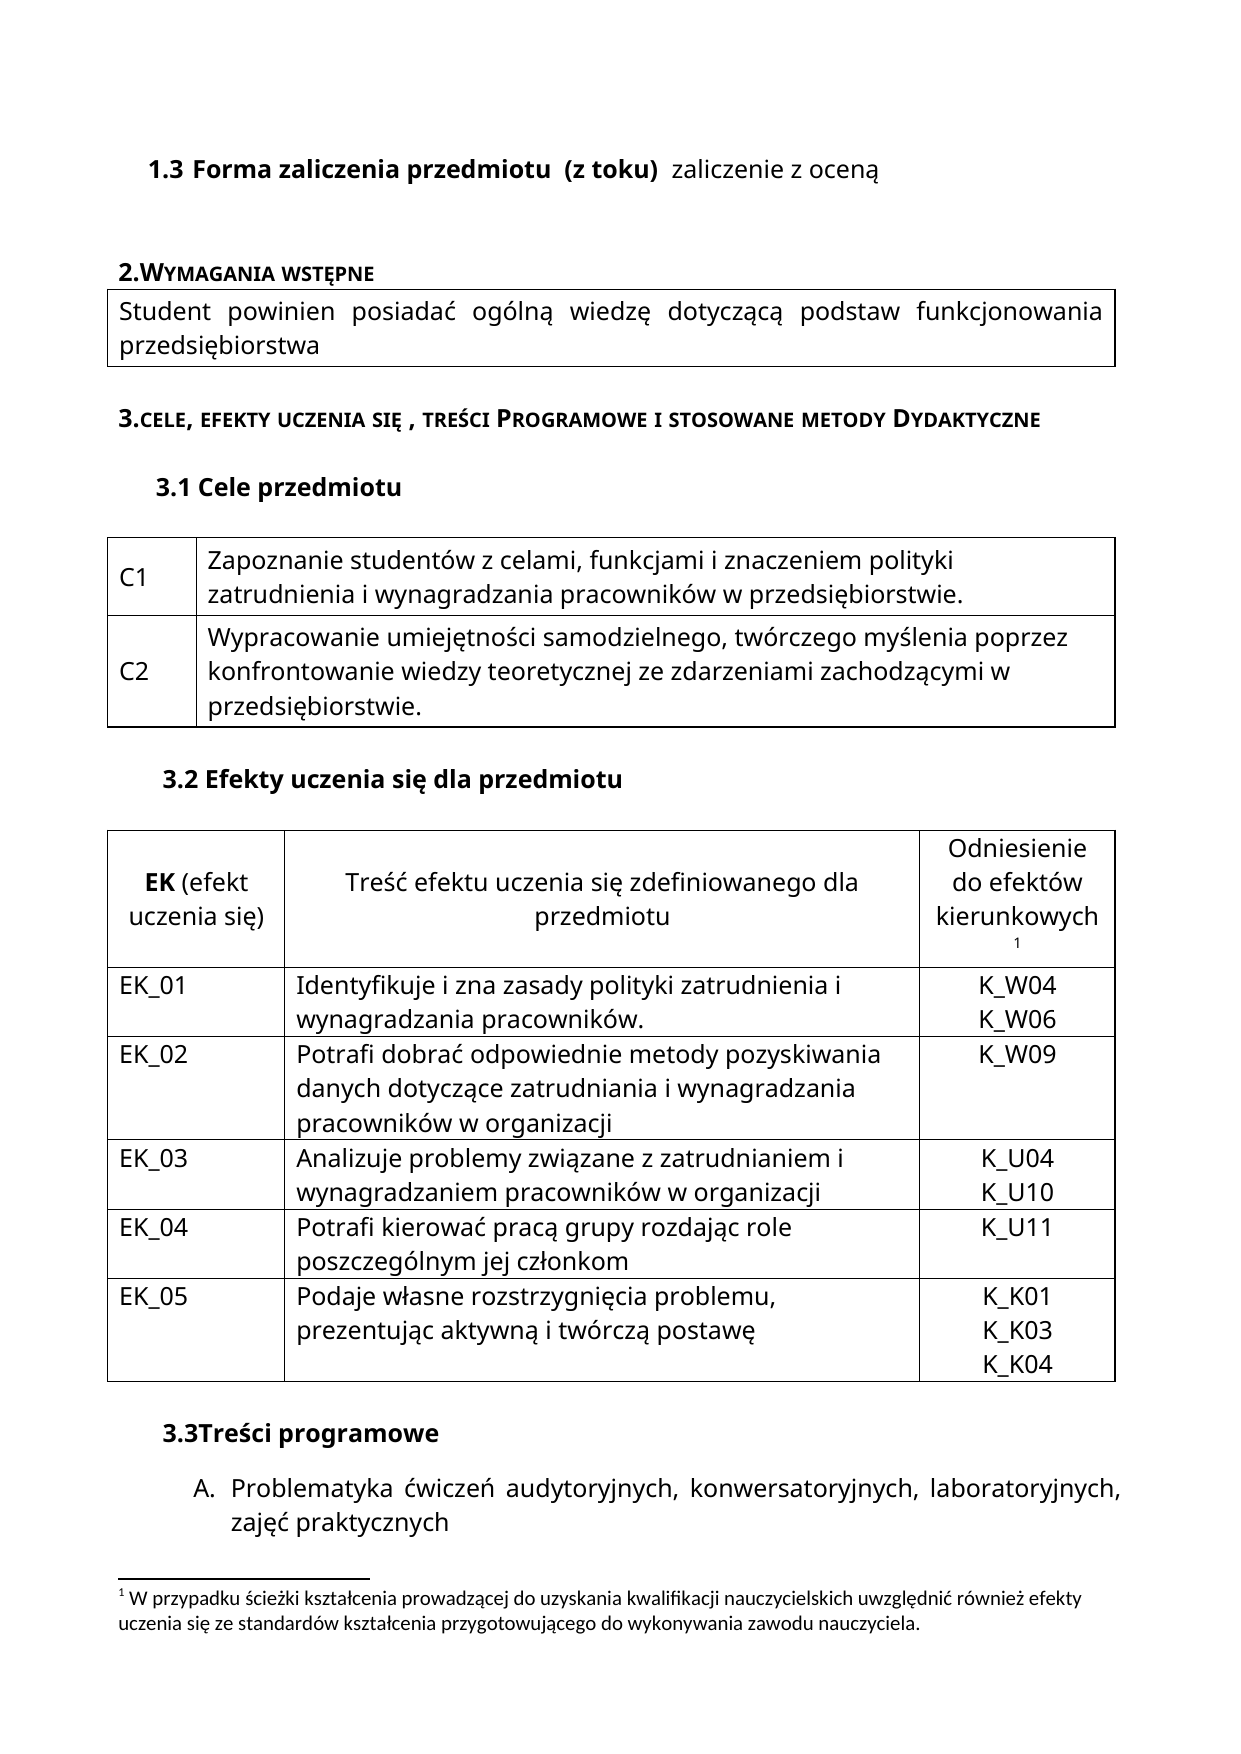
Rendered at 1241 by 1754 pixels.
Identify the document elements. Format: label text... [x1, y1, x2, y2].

table_cell K_W04 K_W06 [920, 968, 1114, 1036]
table_cell Potrafi kierować pracą grupy rozdając role poszczególnym jej członkom [285, 1210, 919, 1278]
table_header Zapoznanie studentów z celami, funkcjami i znaczeniem polityki zatrudnienia i wynagradzania pracowników w przedsiębiorstwie. [197, 538, 1114, 615]
text 1.3 Forma zaliczenia przedmiotu (z toku) zaliczenie z oceną [148, 152, 1122, 186]
table_cell K_U04 K_U10 [920, 1140, 1114, 1208]
table_header Student powinien posiadać ogólną wiedzę dotyczącą podstaw funkcjonowania przedsiębiorstwa [108, 290, 1114, 366]
table_cell K_W09 [920, 1037, 1114, 1139]
table_cell EK_02 [108, 1037, 284, 1139]
table_header Treść efektu uczenia się zdefiniowanego dla przedmiotu [285, 831, 919, 967]
table_cell EK_05 [108, 1279, 284, 1381]
text 3.2 Efekty uczenia się dla przedmiotu [162, 761, 1122, 796]
table_cell K_K01 K_K03 K_K04 [920, 1279, 1114, 1381]
table_header EK (efekt uczenia się) [108, 831, 284, 967]
table_cell Wypracowanie umiejętności samodzielnego, twórczego myślenia poprzez konfrontowanie wiedzy teoretycznej ze zdarzeniami zachodzącymi w przedsiębiorstwie. [197, 616, 1114, 726]
list 3.3Treści programowe [162, 1416, 1122, 1450]
table_cell Podaje własne rozstrzygnięcia problemu, prezentując aktywną i twórczą postawę [285, 1279, 919, 1381]
text 2.Wymagania wstępne [118, 254, 1122, 288]
list Problematyka ćwiczeń audytoryjnych, konwersatoryjnych, laboratoryjnych, zajęć praktycznych [193, 1471, 1122, 1539]
table_cell EK_04 [108, 1210, 284, 1278]
text 3.cele, efekty uczenia się , treści Programowe i stosowane metody Dydaktyczne [118, 401, 1122, 435]
table_cell K_U11 [920, 1210, 1114, 1278]
table_cell C2 [108, 616, 196, 726]
table_cell EK_01 [108, 968, 284, 1036]
table_header C1 [108, 538, 196, 615]
table_cell Analizuje problemy związane z zatrudnianiem i wynagradzaniem pracowników w organizacji [285, 1140, 919, 1208]
table_cell Identyfikuje i zna zasady polityki zatrudnienia i wynagradzania pracowników. [285, 968, 919, 1036]
table_cell Potrafi dobrać odpowiednie metody pozyskiwania danych dotyczące zatrudniania i wynagradzania pracowników w organizacji [285, 1037, 919, 1139]
table_cell EK_03 [108, 1140, 284, 1208]
table_header Odniesienie do efektów kierunkowych [920, 831, 1114, 967]
text 3.1 Cele przedmiotu [156, 469, 1122, 503]
